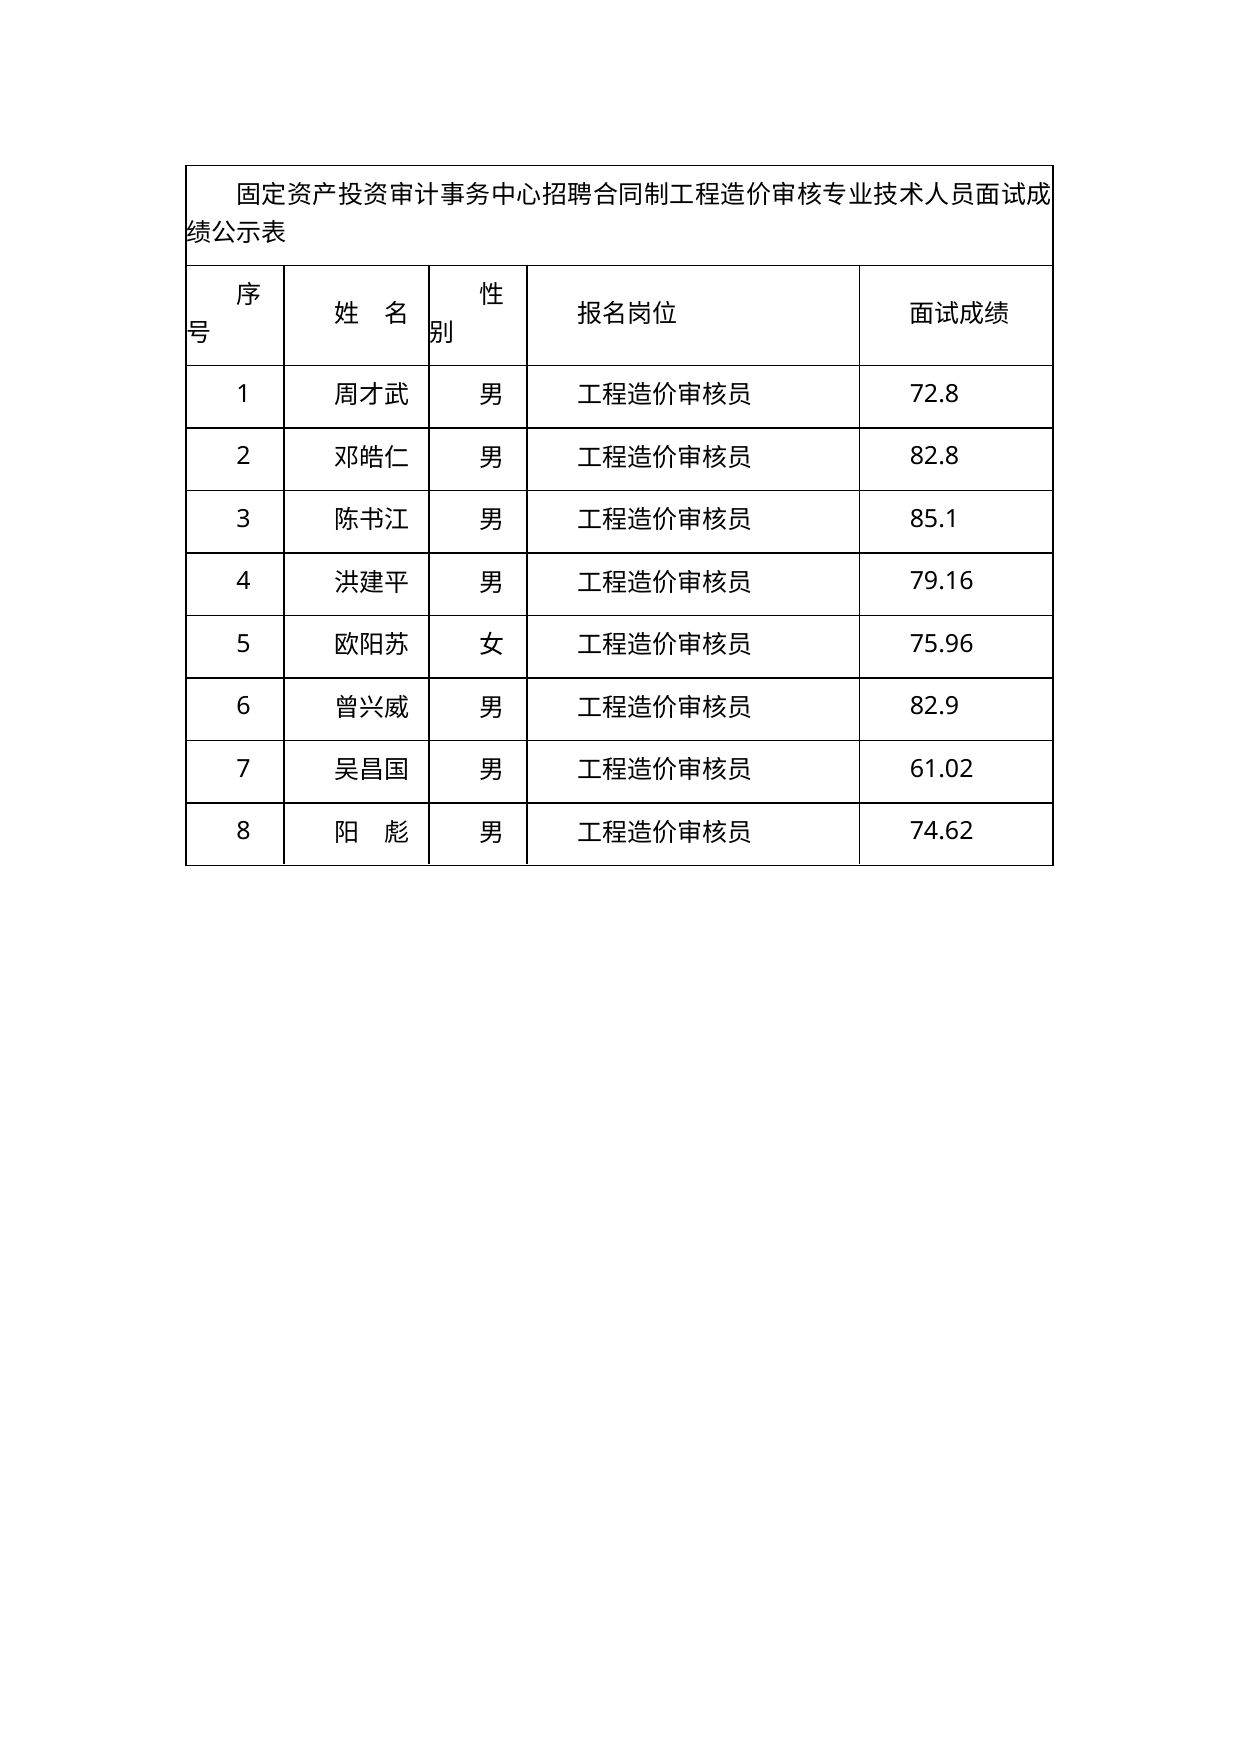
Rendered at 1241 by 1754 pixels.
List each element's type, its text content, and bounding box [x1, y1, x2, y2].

table_cell 男 [430, 741, 526, 802]
table_cell 工程造价审核员 [528, 429, 859, 489]
table_cell 序号 [187, 266, 283, 364]
table_cell 陈书江 [285, 491, 428, 552]
table_cell 男 [430, 366, 526, 427]
table_cell 4 [187, 554, 283, 614]
table_cell 5 [187, 616, 283, 677]
table_cell 男 [430, 491, 526, 552]
table_cell 工程造价审核员 [528, 804, 859, 864]
table_cell 面试成绩 [860, 266, 1052, 364]
table_cell 8 [187, 804, 283, 864]
table_cell 工程造价审核员 [528, 741, 859, 802]
table_cell 82.9 [860, 679, 1052, 739]
table_cell 男 [430, 804, 526, 864]
table_cell 工程造价审核员 [528, 554, 859, 614]
table_cell 79.16 [860, 554, 1052, 614]
table_cell 工程造价审核员 [528, 679, 859, 739]
table_cell 欧阳苏 [285, 616, 428, 677]
table_cell 3 [187, 491, 283, 552]
table_cell 2 [187, 429, 283, 489]
table_cell 女 [430, 616, 526, 677]
table_cell 吴昌国 [285, 741, 428, 802]
table_cell 洪建平 [285, 554, 428, 614]
table_cell 74.62 [860, 804, 1052, 864]
table_header 固定资产投资审计事务中心招聘合同制工程造价审核专业技术人员面试成绩公示表 [187, 166, 1052, 264]
table_cell 82.8 [860, 429, 1052, 489]
table_cell 曾兴威 [285, 679, 428, 739]
table_cell 72.8 [860, 366, 1052, 427]
table_cell 男 [430, 679, 526, 739]
table_cell 6 [187, 679, 283, 739]
table_cell 姓 名 [285, 266, 428, 364]
table_cell 性别 [430, 266, 526, 364]
table_cell 85.1 [860, 491, 1052, 552]
table_cell 邓皓仁 [285, 429, 428, 489]
table_cell 报名岗位 [528, 266, 859, 364]
table_cell 阳 彪 [285, 804, 428, 864]
table_cell 61.02 [860, 741, 1052, 802]
table_cell 周才武 [285, 366, 428, 427]
table_cell 7 [187, 741, 283, 802]
table_cell 男 [430, 554, 526, 614]
table_cell 工程造价审核员 [528, 491, 859, 552]
table_cell 工程造价审核员 [528, 616, 859, 677]
table_cell 男 [430, 429, 526, 489]
table_cell 工程造价审核员 [528, 366, 859, 427]
table_cell 75.96 [860, 616, 1052, 677]
table_cell 1 [187, 366, 283, 427]
